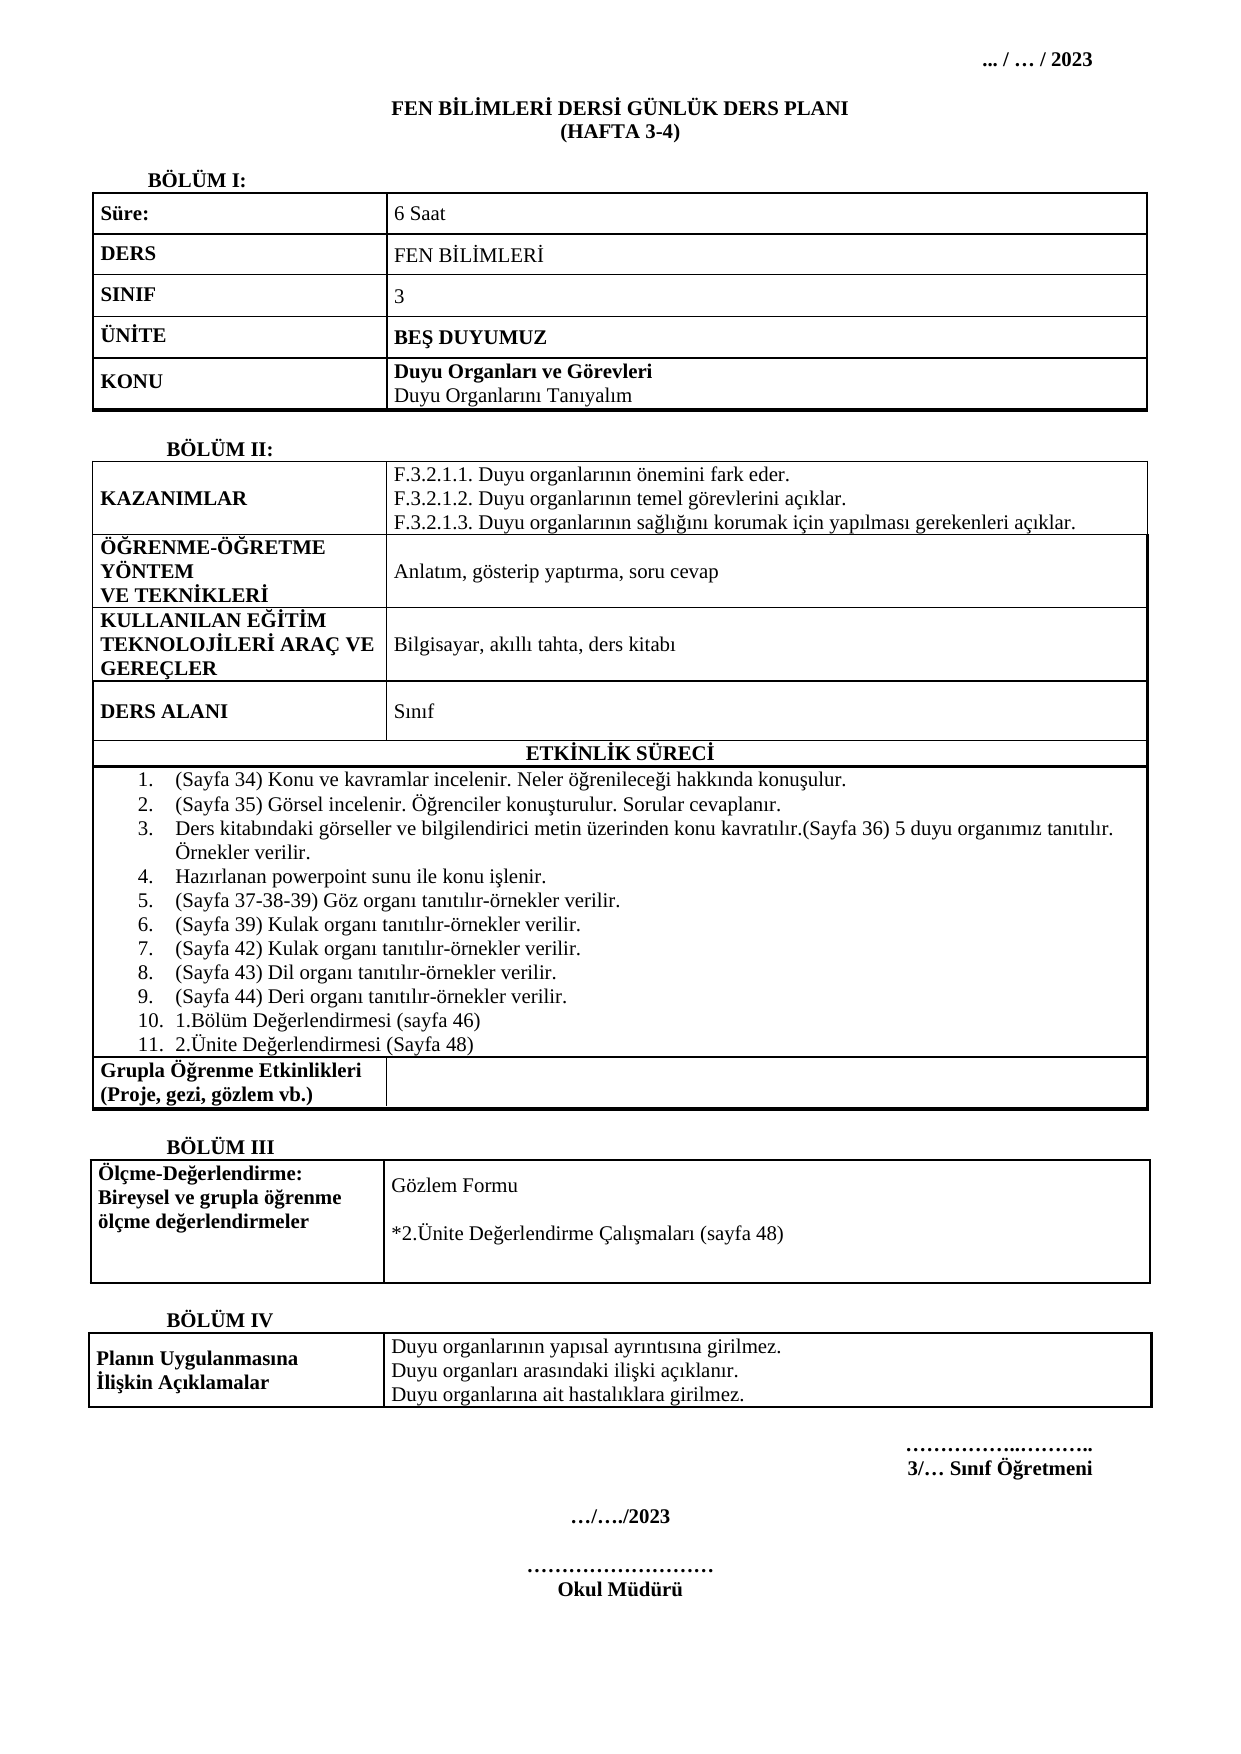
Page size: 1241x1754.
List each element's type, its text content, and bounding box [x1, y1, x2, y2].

table_header Duyu organlarının yapısal ayrıntısına girilmez. Duyu organları arasındaki ilişki açıklanır. Duyu organlarına ait hastalıklara girilmez. [385, 1334, 1150, 1406]
table_header Ölçme-Değerlendirme: Bireysel ve grupla öğrenme ölçme değerlendirmeler [92, 1161, 383, 1282]
table_cell Bilgisayar, akıllı tahta, ders kitabı [387, 608, 1146, 680]
table_cell Anlatım, gösterip yaptırma, soru cevap [387, 535, 1146, 607]
table_header Gözlem Formu *2.Ünite Değerlendirme Çalışmaları (sayfa 48) [385, 1161, 1149, 1282]
text FEN BİLİMLERİ DERSİ GÜNLÜK DERS PLANI [148, 95, 1092, 119]
table_cell ÜNİTE [94, 317, 386, 357]
table_header Süre: [94, 194, 386, 233]
table_cell ÖĞRENME-ÖĞRETME YÖNTEM VE TEKNİKLERİ [93, 535, 386, 607]
table_cell Grupla Öğrenme Etkinlikleri (Proje, gezi, gözlem vb.) [94, 1058, 386, 1106]
table_cell DERS [94, 235, 386, 274]
subtitle BÖLÜM IV [148, 1308, 1092, 1332]
table_header KAZANIMLAR [93, 462, 386, 534]
table_cell (Sayfa 34) Konu ve kavramlar incelenir. Neler öğrenileceği hakkında konuşulur. (Sayfa 35) Görsel incelenir. Öğrenciler konuşturulur. Sorular cevaplanır. Ders kitabındaki görseller ve bilgilendirici metin üzerinden konu kavratılır.(Sayfa 36) 5 duyu organımız tanıtılır. Örnekler verilir. Hazırlanan powerpoint sunu ile konu işlenir. (Sayfa 37-38-39) Göz organı tanıtılır-örnekler verilir. (Sayfa 39) Kulak organı tanıtılır-örnekler verilir. (Sayfa 42) Kulak organı tanıtılır-örnekler verilir. (Sayfa 43) Dil organı tanıtılır-örnekler verilir. (Sayfa 44) Deri organı tanıtılır-örnekler verilir. 1.Bölüm Değerlendirmesi (sayfa 46) 2.Ünite Değerlendirmesi (Sayfa 48) [94, 768, 1146, 1056]
text …/…./2023 [148, 1504, 1092, 1528]
text Okul Müdürü [148, 1577, 1092, 1601]
text BÖLÜM II: [148, 436, 1092, 461]
table_cell Duyu Organları ve Görevleri Duyu Organlarını Tanıyalım [388, 359, 1146, 408]
text ... / … / 2023 [148, 47, 1092, 71]
table_header 6 Saat [388, 194, 1146, 233]
table_cell 3 [388, 275, 1146, 316]
table_cell DERS ALANI [94, 682, 386, 740]
table_cell [387, 1058, 1146, 1106]
text ……………………… [148, 1552, 1092, 1577]
table_cell Sınıf [387, 682, 1146, 740]
text 3/… Sınıf Öğretmeni [148, 1456, 1092, 1480]
table_cell FEN BİLİMLERİ [388, 235, 1146, 274]
table_header Planın Uygulanmasına İlişkin Açıklamalar [90, 1334, 383, 1406]
text BÖLÜM I: [148, 168, 1092, 192]
subtitle BÖLÜM III [148, 1135, 1092, 1159]
table_cell ETKİNLİK SÜRECİ [94, 741, 1146, 765]
table_cell KULLANILAN EĞİTİM TEKNOLOJİLERİ ARAÇ VE GEREÇLER [93, 608, 386, 680]
table_cell BEŞ DUYUMUZ [388, 317, 1146, 357]
text (HAFTA 3-4) [148, 119, 1092, 143]
table_header F.3.2.1.1. Duyu organlarının önemini fark eder. F.3.2.1.2. Duyu organlarının temel görevlerini açıklar. F.3.2.1.3. Duyu organlarının sağlığını korumak için yapılması gerekenleri açıklar. [387, 462, 1147, 534]
text ……………..……….. [148, 1432, 1092, 1456]
table_cell SINIF [94, 275, 386, 316]
table_cell KONU [94, 359, 386, 408]
